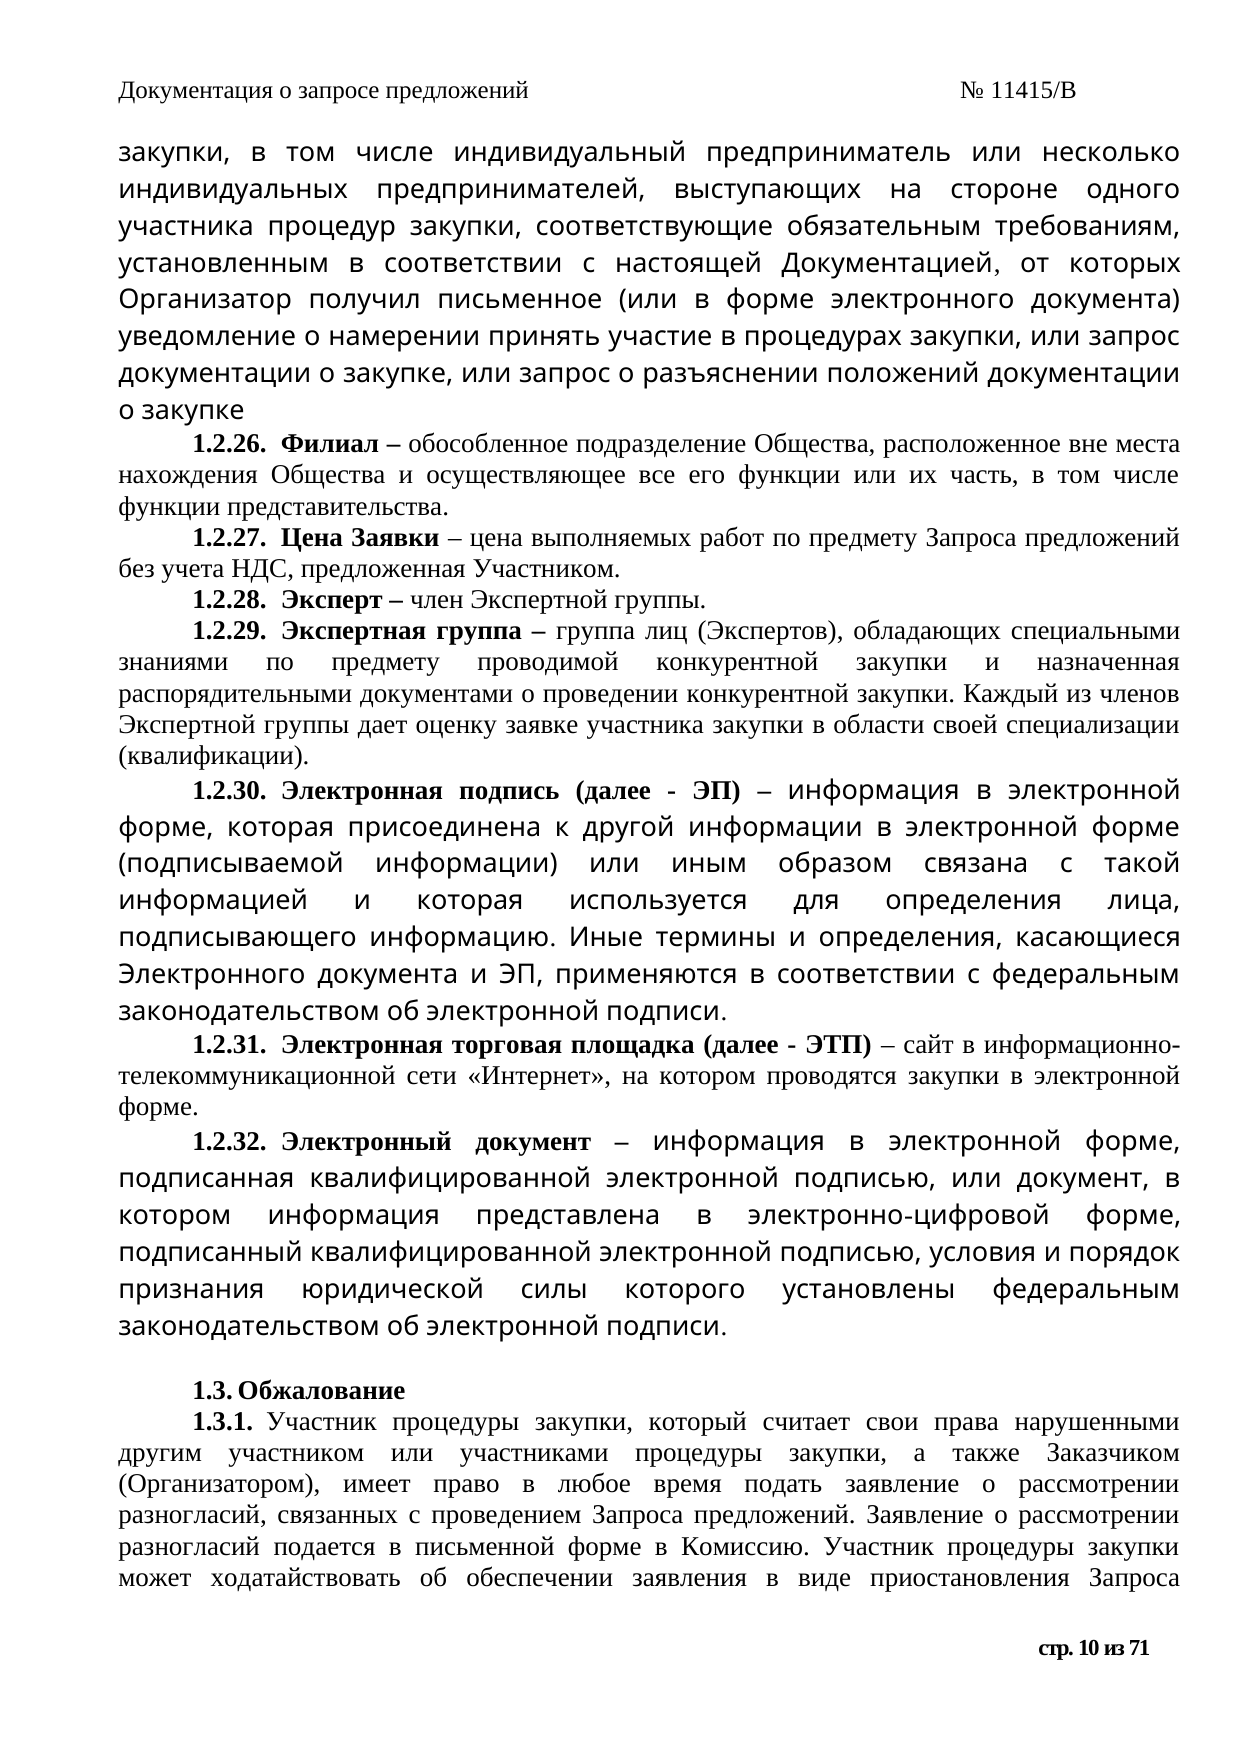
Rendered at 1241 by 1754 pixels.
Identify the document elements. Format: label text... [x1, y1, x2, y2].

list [118, 1405, 1181, 1592]
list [118, 132, 1181, 427]
list Цена Заявки – цена выполняемых работ по предмету Запроса предложений без учета НДС, предложенная Участником. [118, 521, 1181, 583]
list Эксперт – член Экспертной группы. [118, 583, 1181, 614]
list Электронный документ – информация в электронной форме, подписанная квалифицированной электронной подписью, или документ, в котором информация представлена в электронно-цифровой форме, подписанный квалифицированной электронной подписью, условия и порядок признания юридической силы которого установлены федеральным законодательством об электронной подписи. [118, 1122, 1181, 1343]
list Филиал – обособленное подразделение Общества, расположенное вне места нахождения Общества и осуществляющее все его функции или их часть, в том числе функции представительства. [118, 427, 1181, 521]
list Электронная торговая площадка (далее - ЭТП) – сайт в информационно-телекоммуникационной сети «Интернет», на котором проводятся закупки в электронной форме. [118, 1028, 1181, 1122]
list Электронная подпись (далее - ЭП) – информация в электронной форме, которая присоединена к другой информации в электронной форме (подписываемой информации) или иным образом связана с такой информацией и которая используется для определения лица, подписывающего информацию. Иные термины и определения, касающиеся Электронного документа и ЭП, применяются в соответствии с федеральным законодательством об электронной подписи. [118, 770, 1181, 1028]
list Экспертная группа – группа лиц (Экспертов), обладающих специальными знаниями по предмету проводимой конкурентной закупки и назначенная распорядительными документами о проведении конкурентной закупки. Каждый из членов Экспертной группы дает оценку заявке участника закупки в области своей специализации (квалификации). [118, 614, 1181, 770]
subtitle Обжалование [118, 1374, 1181, 1405]
